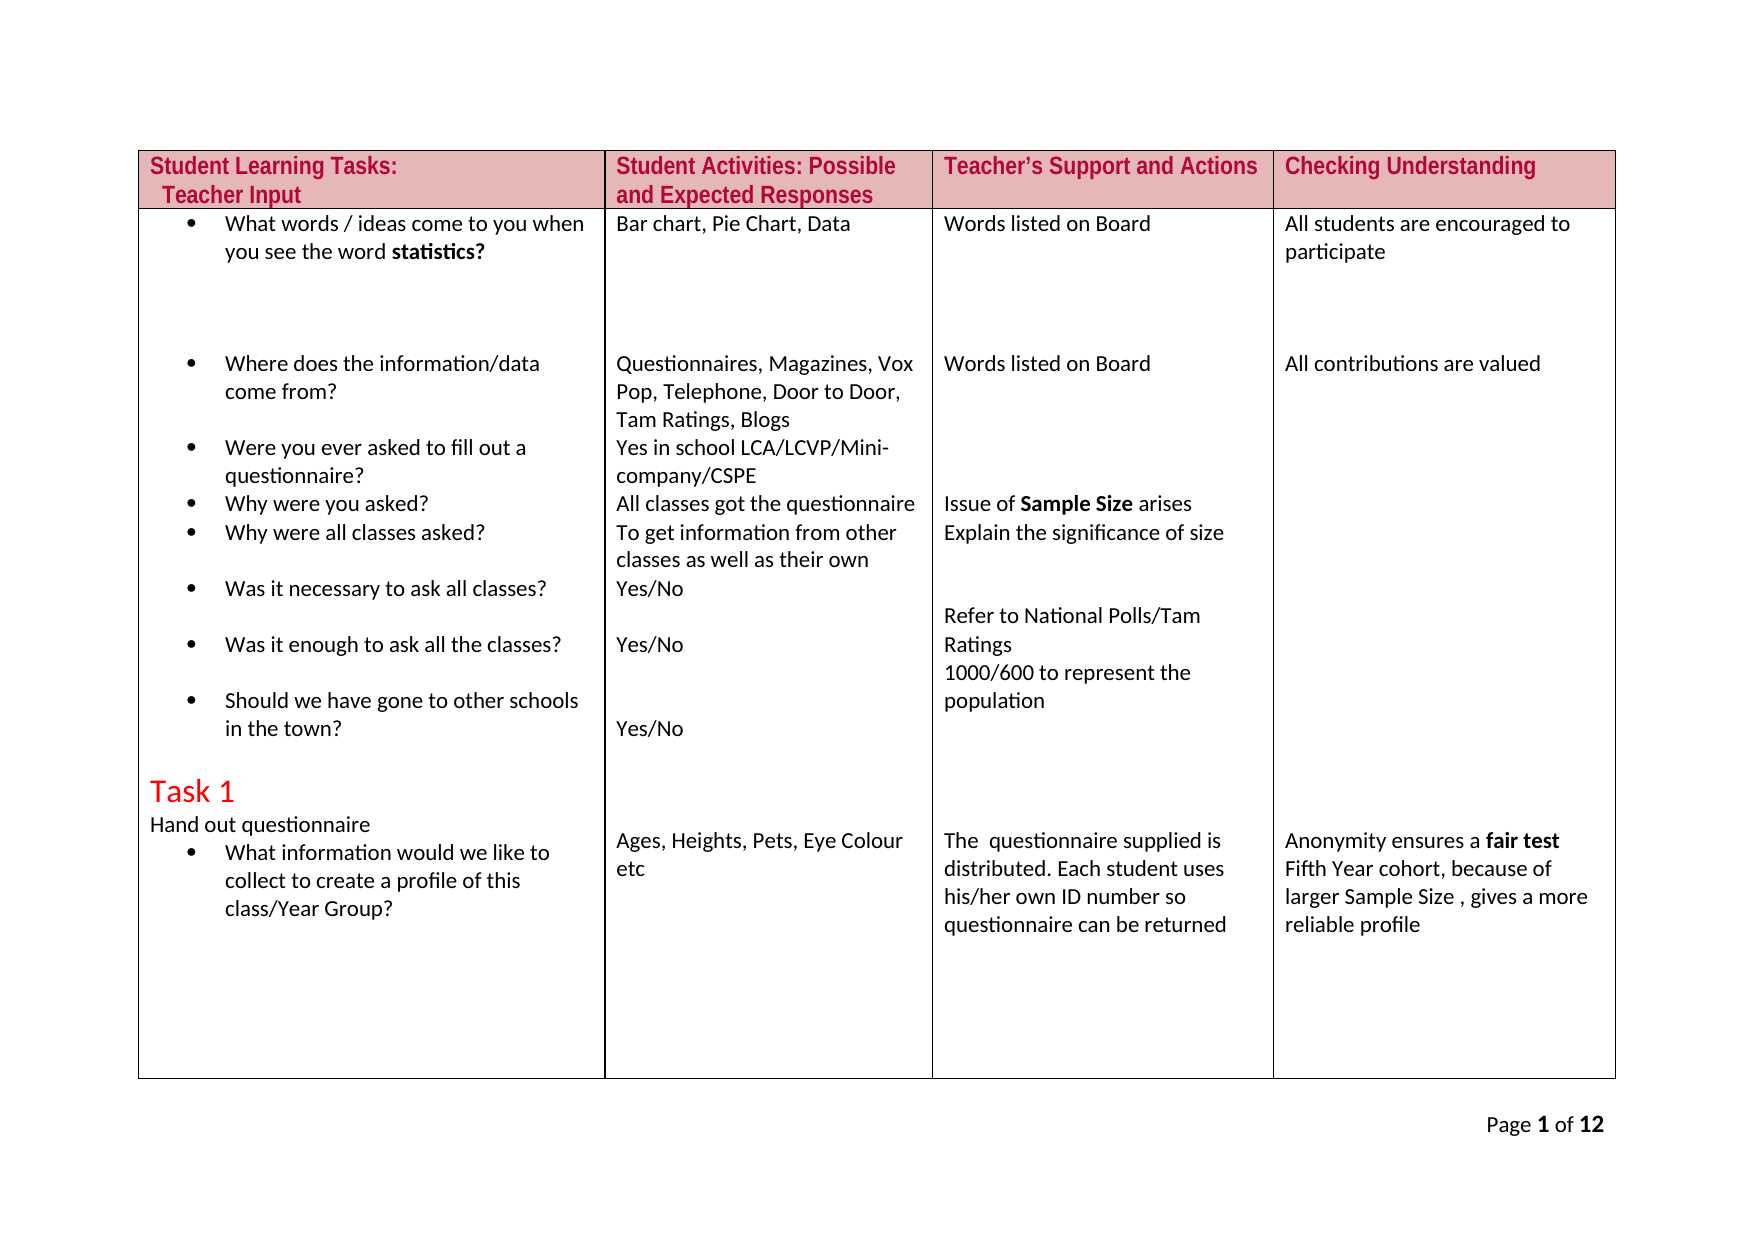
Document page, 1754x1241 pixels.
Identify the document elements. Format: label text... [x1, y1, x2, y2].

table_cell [933, 209, 1273, 1078]
table_header Teacher’s Support and Actions [933, 151, 1273, 208]
table_header Student Learning Tasks: Teacher Input [139, 151, 604, 208]
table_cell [139, 209, 604, 1078]
table_header Checking Understanding [1274, 151, 1615, 208]
table_header Student Activities: Possible and Expected Responses [606, 151, 932, 208]
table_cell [1274, 209, 1615, 1078]
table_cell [606, 209, 932, 1078]
